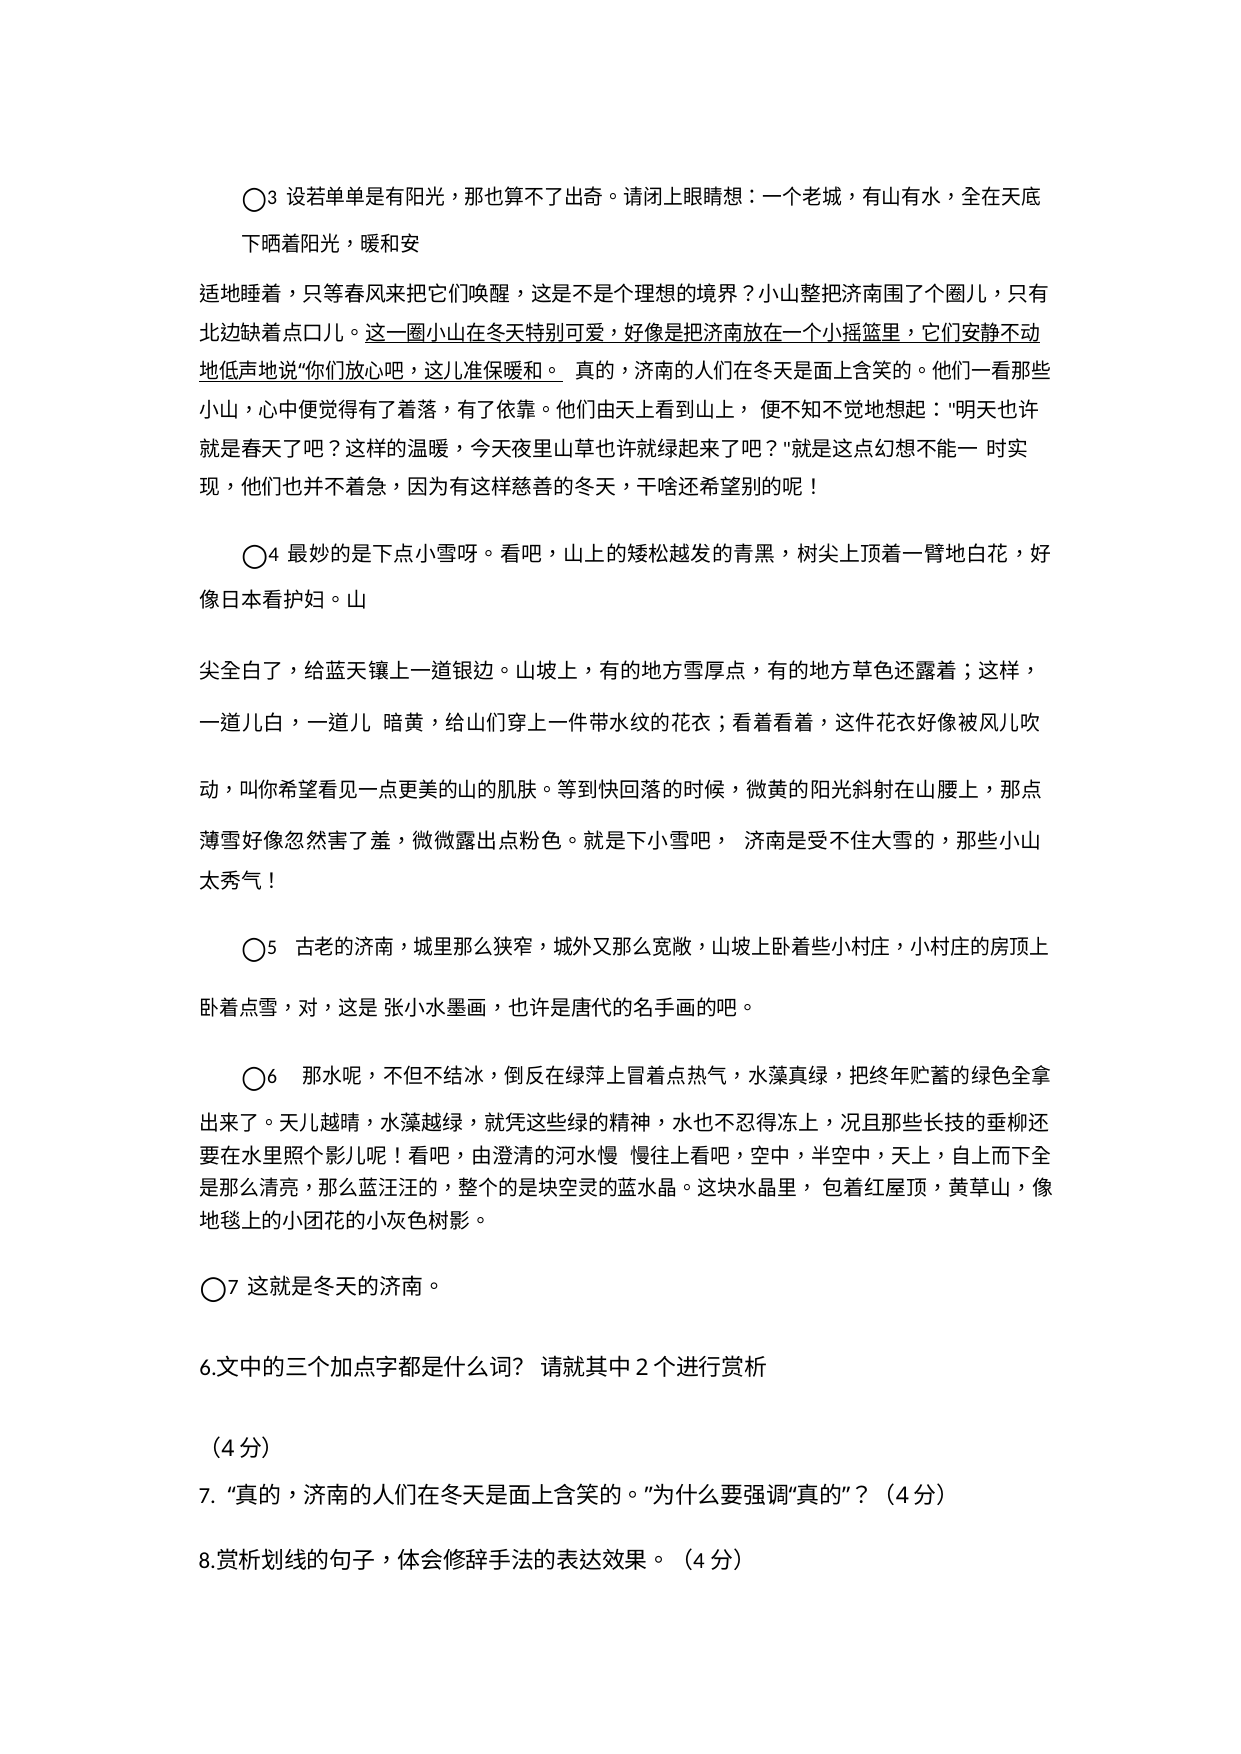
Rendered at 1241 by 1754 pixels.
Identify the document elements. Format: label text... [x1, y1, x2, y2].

text ○6 那水呢，不但不结冰，倒反在绿萍上冒着点热气，水藻真绿，把终年贮蓄的绿色全拿出来了。天儿越晴，水藻越绿，就凭这些绿的精神，水也不忍得冻上，况且那些长技的垂柳还要在水里照个影儿呢！看吧，由澄清的河水慢 慢往上看吧，空中，半空中，天上，自上而下全是那么清亮，那么蓝汪汪的，整个的是块空灵的蓝水晶。这块水晶里， 包着红屋顶，黄草山，像地毯上的小团花的小灰色树影。 [199, 1041, 1053, 1236]
text 6.文中的三个加点字都是什么词？ 请就其中2个进行赏析 [199, 1333, 817, 1398]
text 7. “真的，济南的人们在冬天是面上含笑的。”为什么要强调“真的”？（4分） [198, 1479, 1053, 1511]
text ○4 最妙的是下点小雪呀。看吧，山上的矮松越发的青黑，树尖上顶着一臂地白花，好像日本看护妇。山 [199, 518, 1053, 616]
text 尖全白了，给蓝天镶上一道银边。山坡上，有的地方雪厚点，有的地方草色还露着；这样，一道儿白，一道儿 暗黄，给山们穿上一件带水纹的花衣；看着看着，这件花衣好像被风儿吹动，叫你希望看见一点更美的山的肌肤。等到快回落的时候，微黄的阳光斜射在山腰上，那点薄雪好像忽然害了羞，微微露出点粉色。就是下小雪吧， 济南是受不住大雪的，那些小山太秀气！ [199, 633, 1042, 897]
text ○3 设若单单是有阳光，那也算不了出奇。请闭上眼睛想：一个老城，有山有水，全在天底下晒着阳光，暖和安 [241, 162, 1053, 259]
text 8.赏析划线的句子，体会修辞手法的表达效果。（4 分） [198, 1544, 1053, 1576]
text ○5 古老的济南，城里那么狭窄，城外又那么宽敞，山坡上卧着些小村庄，小村庄的房顶上卧着点雪，对，这是 张小水墨画，也许是唐代的名手画的吧。 [199, 912, 1053, 1024]
text ○7 这就是冬天的济南。 [199, 1252, 817, 1317]
text 适地睡着，只等春风来把它们唤醒，这是不是个理想的境界？小山整把济南围了个圈儿，只有北边缺着点口儿。这一圈小山在冬天特别可爱，好像是把济南放在一个小摇篮里，它们安静不动地低声地说“你们放心吧，这儿准保暖和。 真的，济南的人们在冬天是面上含笑的。他们一看那些小山，心中便觉得有了着落，有了依靠。他们由天上看到山上， 便不知不觉地想起："明天也许就是春天了吧？这样的温暖，今天夜里山草也许就绿起来了吧？"就是这点幻想不能一 时实现，他们也并不着急，因为有这样慈善的冬天，干啥还希望别的呢！ [199, 277, 1053, 503]
text （4分） [198, 1413, 817, 1478]
